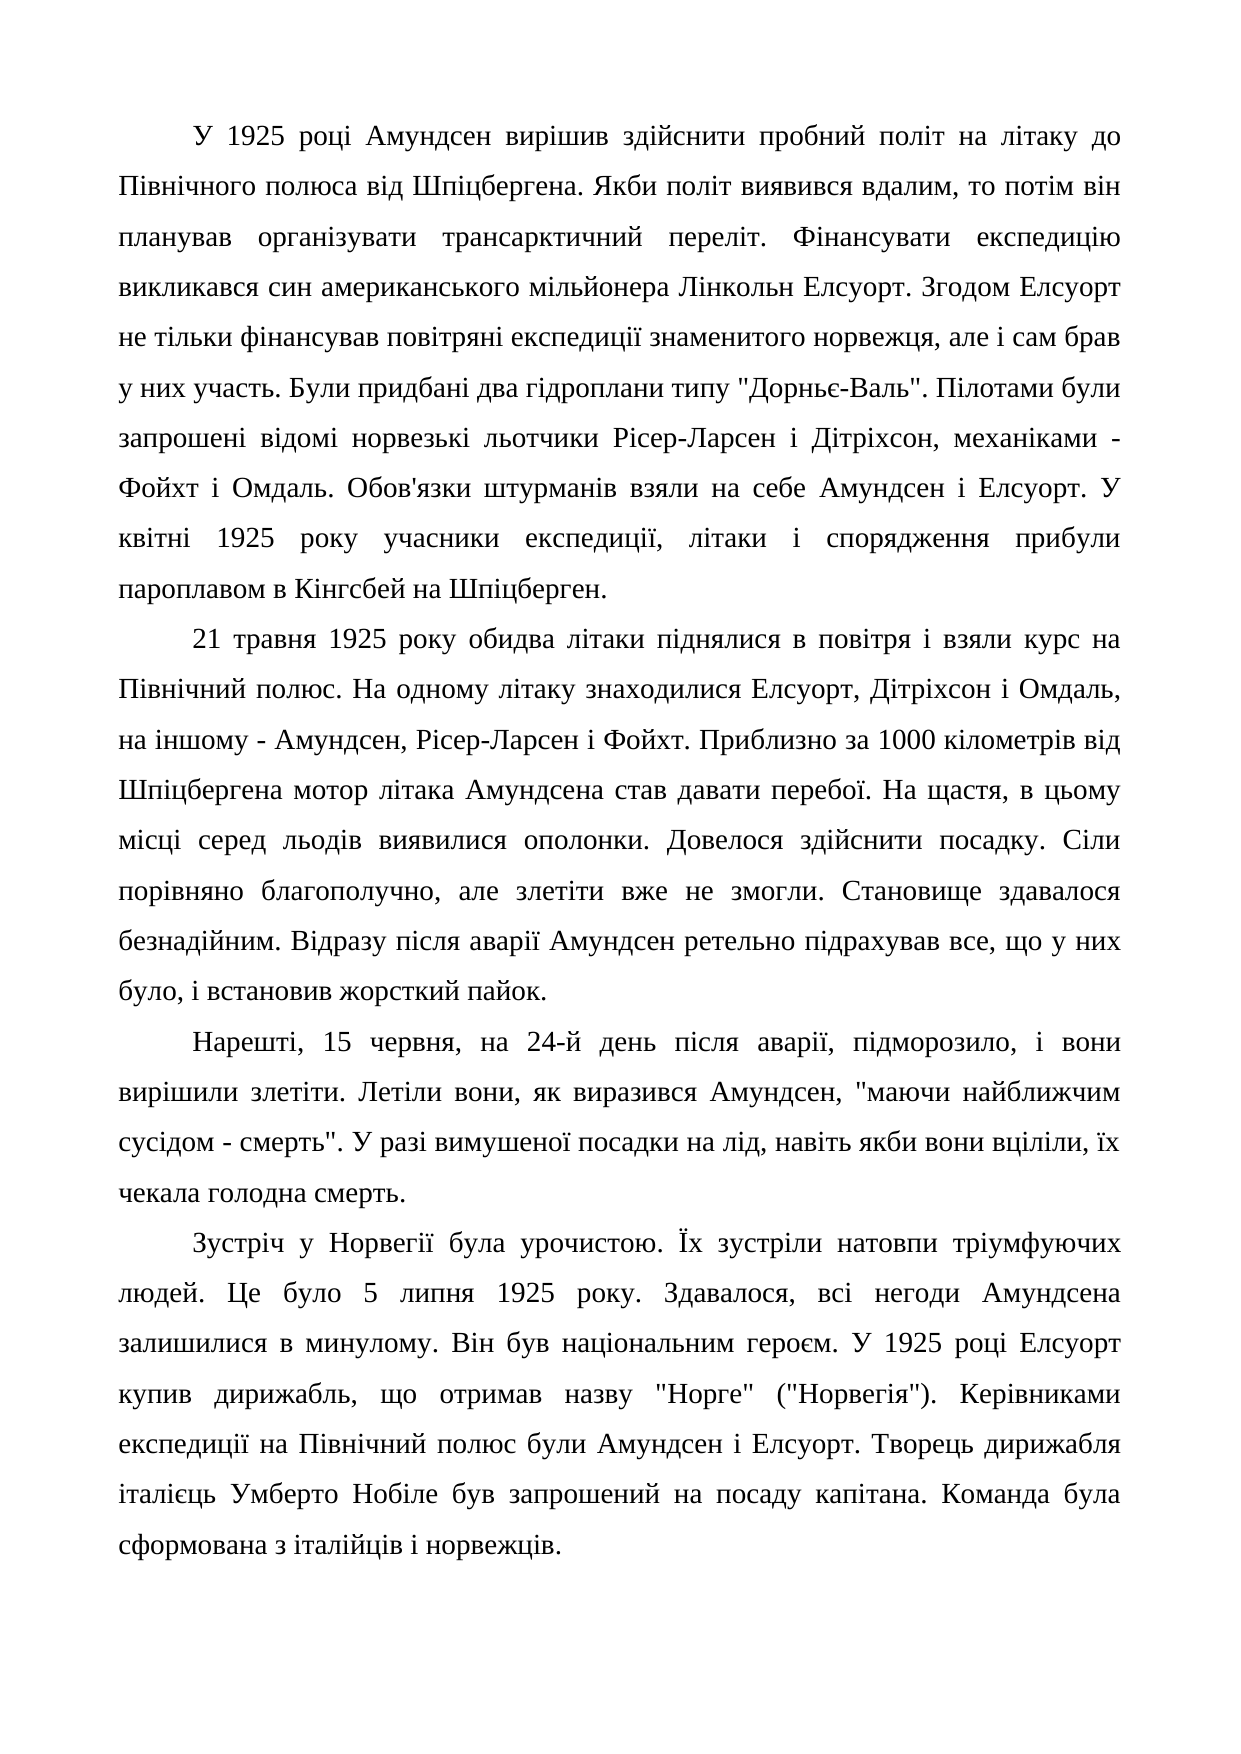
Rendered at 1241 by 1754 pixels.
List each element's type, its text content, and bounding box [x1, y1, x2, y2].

text Нарешті, 15 червня, на 24-й день після аварії, підморозило, і вони вирішили злетіти. Летіли вони, як виразився Амундсен, "маючи найближчим сусідом - смерть". У разі вимушеної посадки на лід, навіть якби вони вціліли, їх чекала голодна смерть. [118, 1024, 1122, 1208]
text 21 травня 1925 року обидва літаки піднялися в повітря і взяли курс на Північний полюс. На одному літаку знаходилися Елсуорт, Дітріхсон і Омдаль, на іншому - Амундсен, Рісер-Ларсен і Фойхт. Приблизно за 1000 кілометрів від Шпіцбергена мотор літака Амундсена став давати перебої. На щастя, в цьому місці серед льодів виявилися ополонки. Довелося здійснити посадку. Сіли порівняно благополучно, але злетіти вже не змогли. Становище здавалося безнадійним. Відразу після аварії Амундсен ретельно підрахував все, що у них було, і встановив жорсткий пайок. [118, 621, 1122, 1007]
text У 1925 році Амундсен вирішив здійснити пробний політ на літаку до Північного полюса від Шпіцбергена. Якби політ виявився вдалим, то потім він планував організувати трансарктичний переліт. Фінансувати експедицію викликався син американського мільйонера Лінкольн Елсуорт. Згодом Елсуорт не тільки фінансував повітряні експедиції знаменитого норвежця, але і сам брав у них участь. Були придбані два гідроплани типу "Дорньє-Валь". Пілотами були запрошені відомі норвезькі льотчики Рісер-Ларсен і Дітріхсон, механіками - Фойхт і Омдаль. Обов'язки штурманів взяли на себе Амундсен і Елсуорт. У квітні 1925 року учасники експедиції, літаки і спорядження прибули пароплавом в Кінгсбей на Шпіцберген. [118, 118, 1122, 604]
text Зустріч у Норвегії була урочистою. Їх зустріли натовпи тріумфуючих людей. Це було 5 липня 1925 року. Здавалося, всі негоди Амундсена залишилися в минулому. Він був національним героєм. У 1925 році Елсуорт купив дирижабль, що отримав назву "Норге" ("Норвегія"). Керівниками експедиції на Північний полюс були Амундсен і Елсуорт. Творець дирижабля італієць Умберто Нобіле був запрошений на посаду капітана. Команда була сформована з італійців і норвежців. [118, 1225, 1122, 1560]
